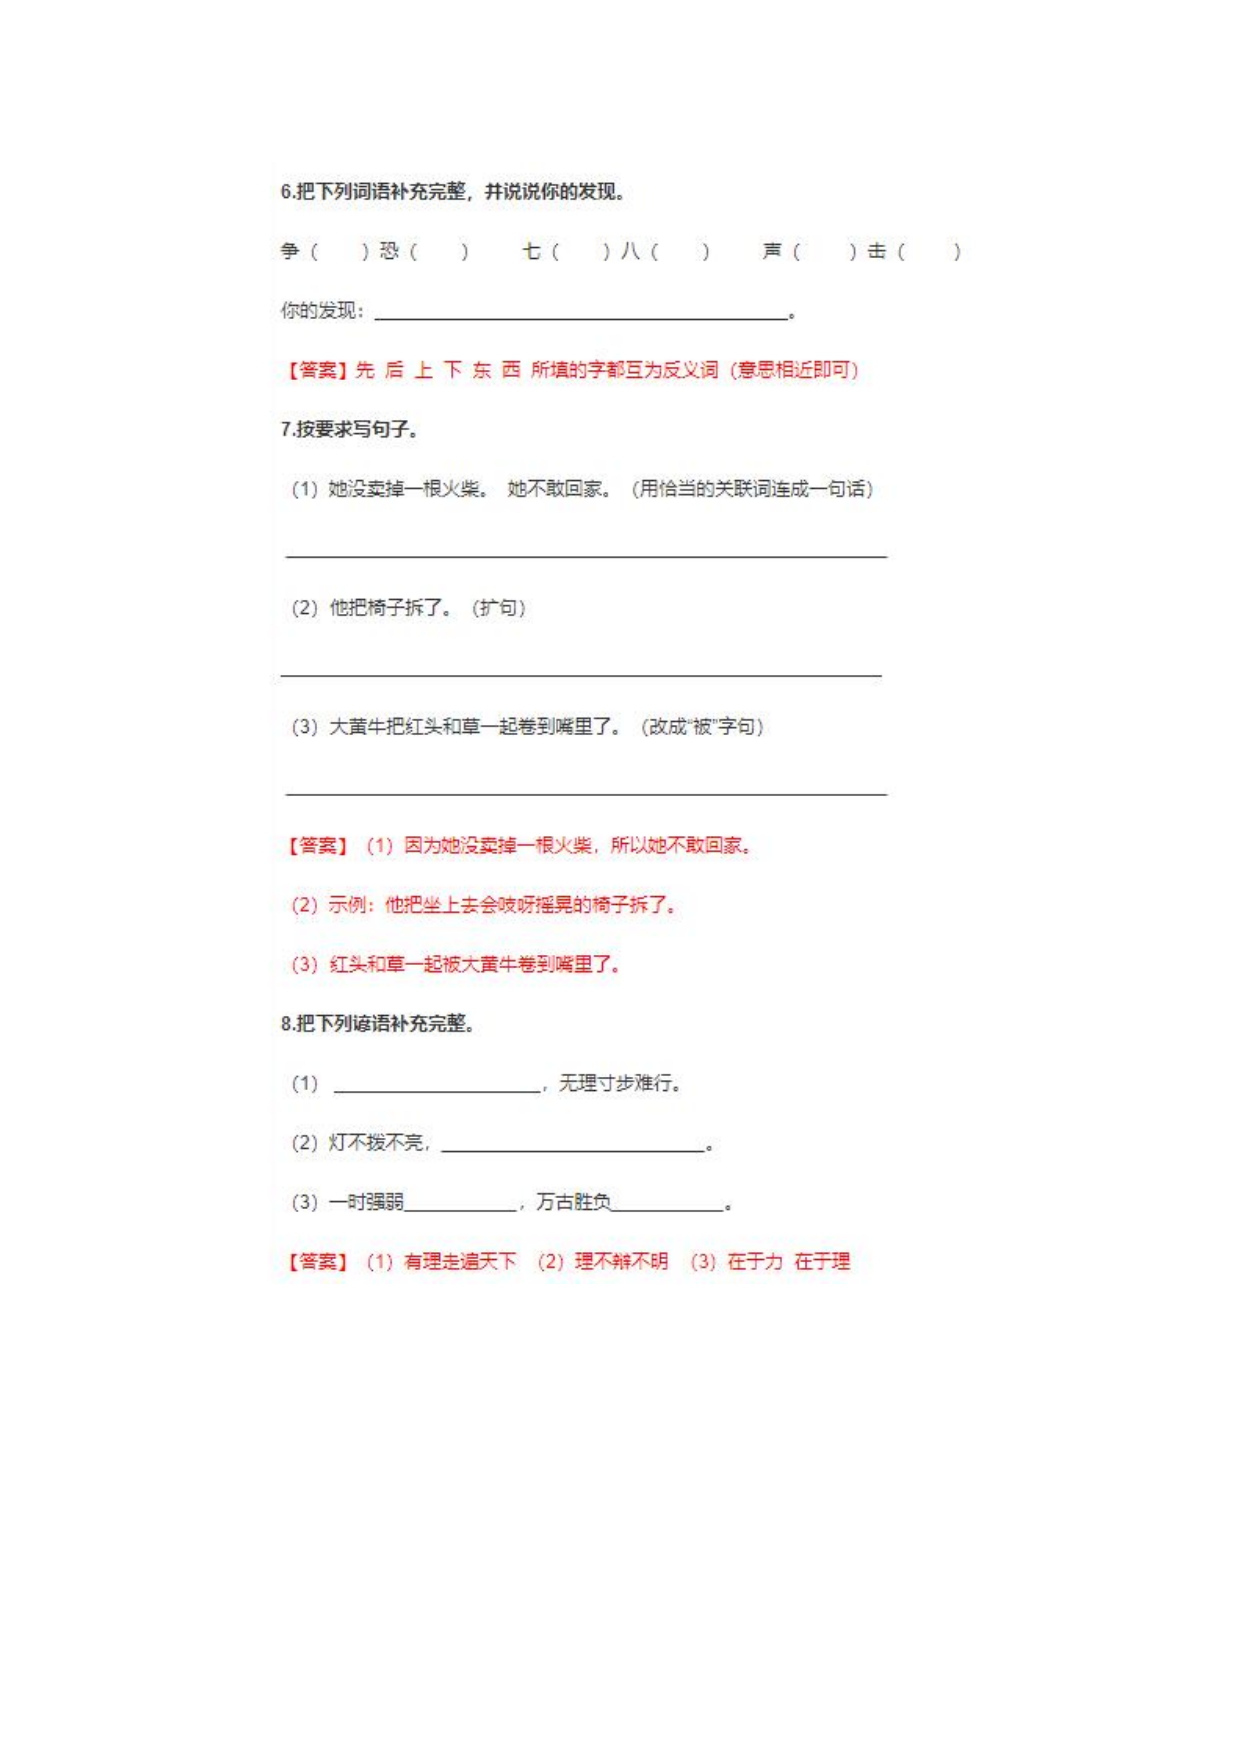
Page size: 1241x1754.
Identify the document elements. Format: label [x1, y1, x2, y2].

picture [246, 162, 995, 1284]
